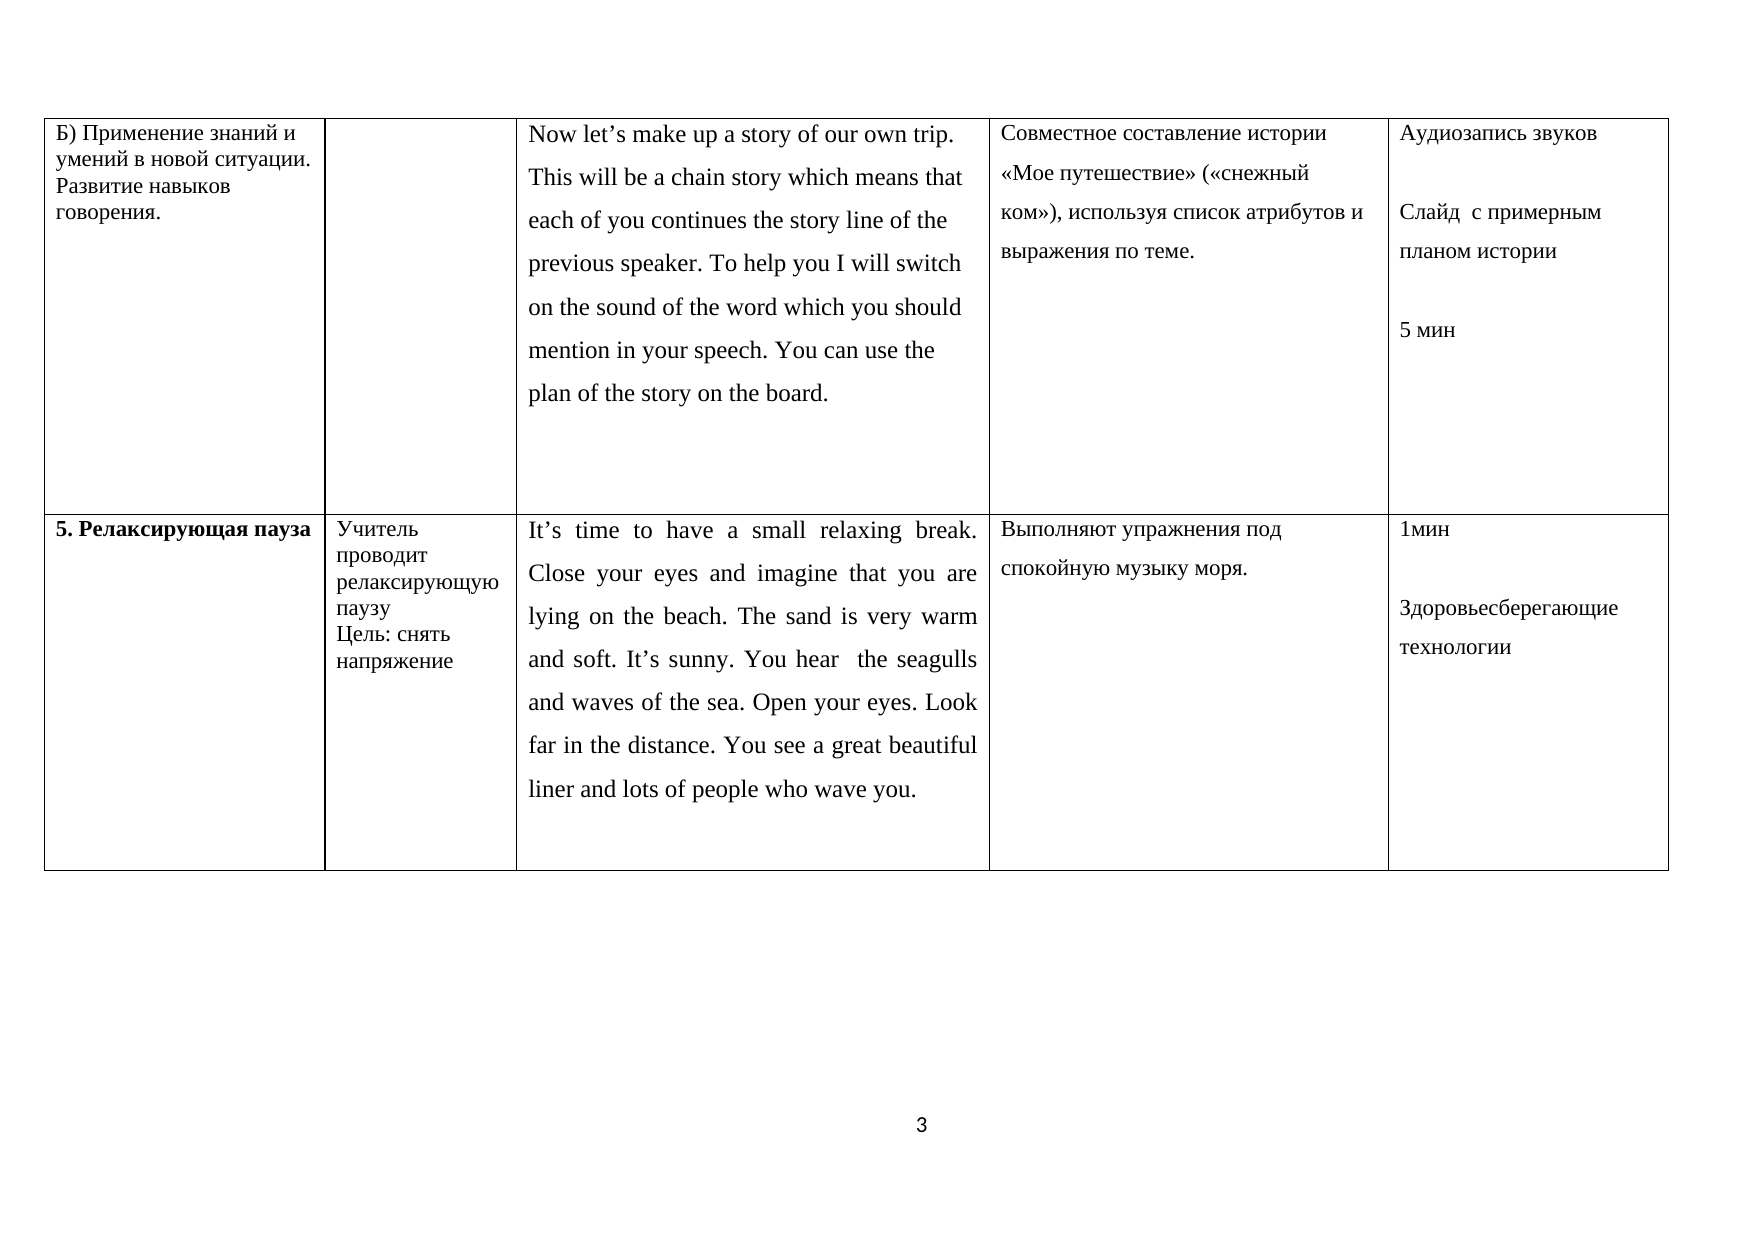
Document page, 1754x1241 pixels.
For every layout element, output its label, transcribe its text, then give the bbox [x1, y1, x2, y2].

table_cell Учитель проводит релаксирующую паузу Цель: снять напряжение [326, 515, 516, 870]
table_cell Совместное составление истории «Мое путешествие» («снежный ком»), используя список атрибутов и выражения по теме. [990, 119, 1388, 514]
table_cell 1мин Здоровьесберегающие технологии [1389, 515, 1668, 870]
table_cell Выполняют упражнения под спокойную музыку моря. [990, 515, 1388, 870]
table_cell It’s time to have a small relaxing break. Close your eyes and imagine that you are lying on the beach. The sand is very warm and soft. It’s sunny. You hear the seagulls and waves of the sea. Open your eyes. Look far in the distance. You see a great beautiful liner and lots of people who wave you. [517, 515, 989, 870]
table_cell Now let’s make up a story of our own trip. This will be a chain story which means that each of you continues the story line of the previous speaker. To help you I will switch on the sound of the word which you should mention in your speech. You can use the plan of the story on the board. [517, 119, 989, 514]
table_cell Аудиозапись звуков Слайд с примерным планом истории 5 мин [1389, 119, 1668, 514]
table_cell [326, 119, 516, 514]
table_cell Б) Применение знаний и умений в новой ситуации. Развитие навыков говорения. [45, 119, 324, 514]
table_cell 5. Релаксирующая пауза [45, 515, 324, 870]
